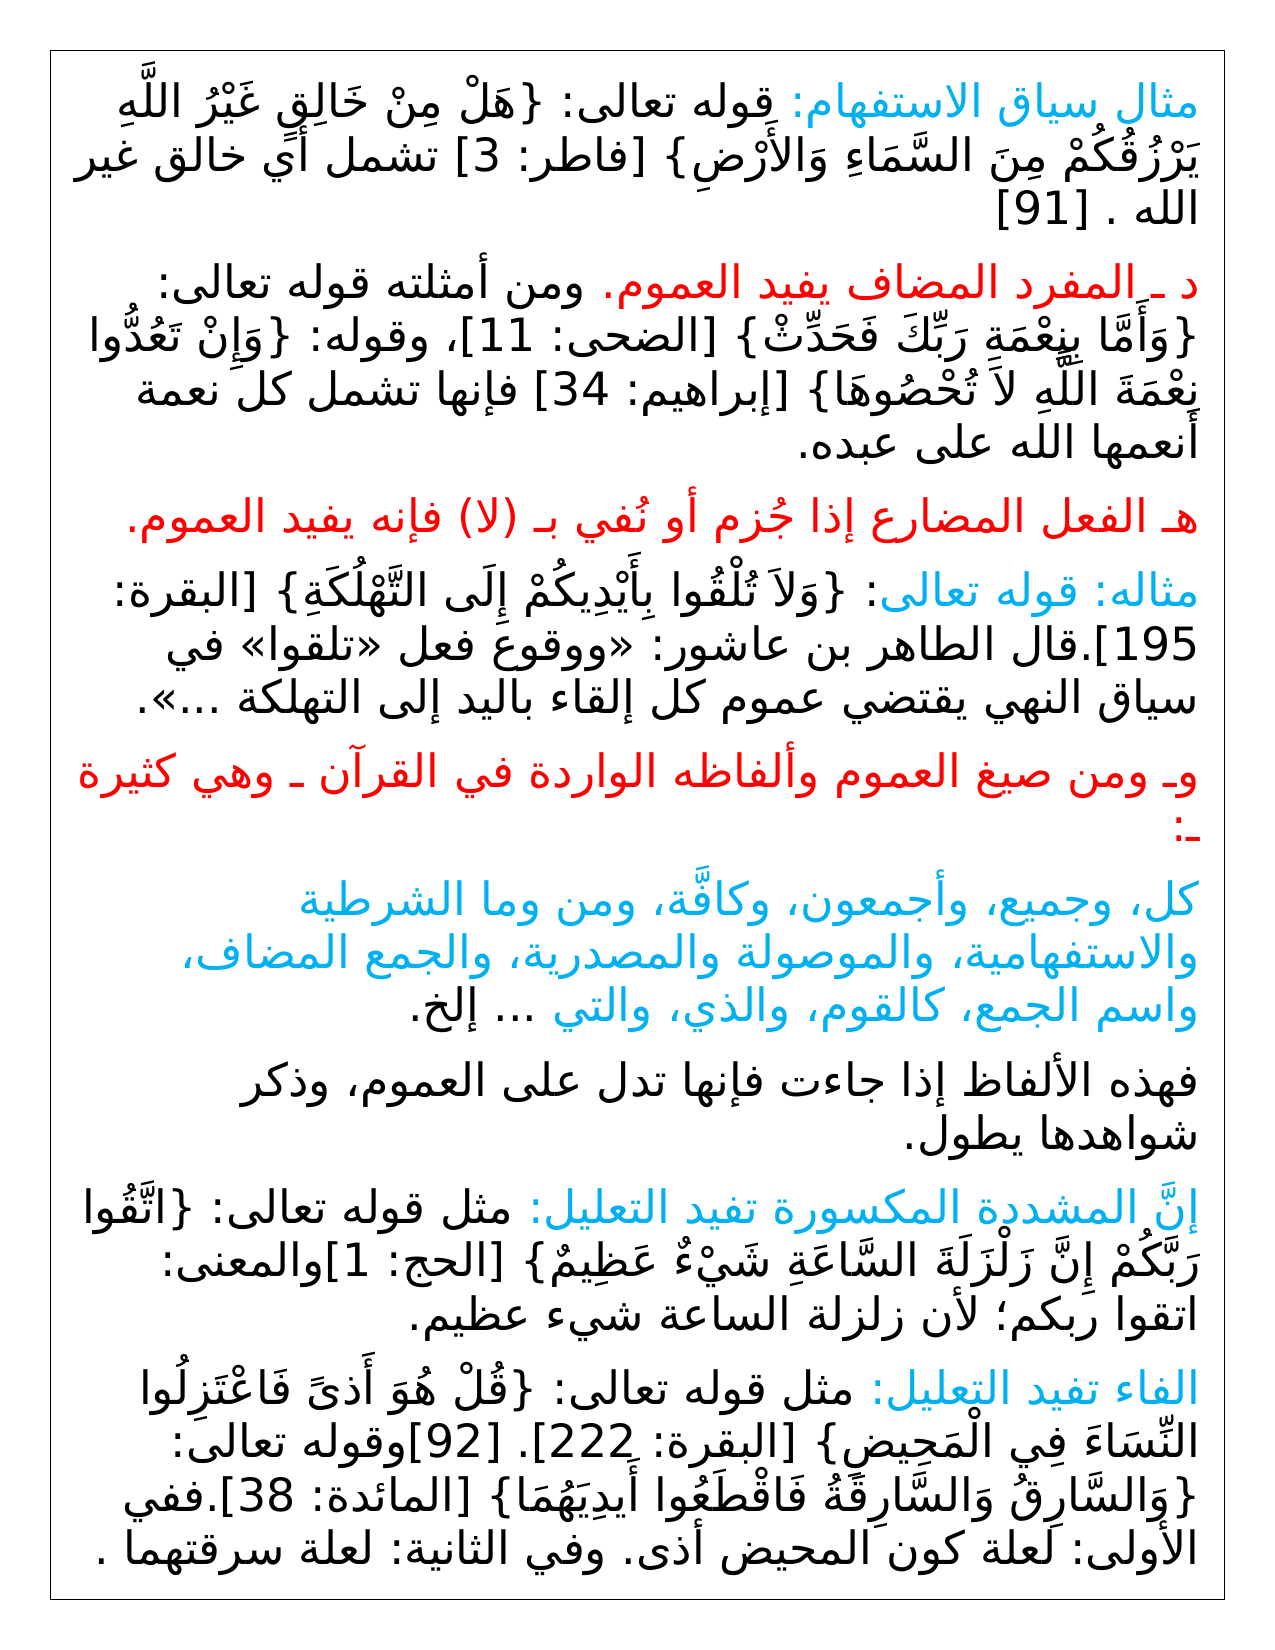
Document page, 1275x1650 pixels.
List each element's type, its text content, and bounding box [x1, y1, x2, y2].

text الفاء تفيد التعليل: مثل قوله تعالى: {قُلْ هُوَ أَذىً فَاعْتَزِلُوا النِّسَاءَ فِي الْمَحِيضِ} [البقرة: 222]. [92]وقوله تعالى: {وَالسَّارِقُ وَالسَّارِقَةُ فَاقْطَعُوا أَيدِيَهُمَا} [المائدة: 38].ففي الأولى: لعلة كون المحيض أذى. وفي الثانية: لعلة سرقتهما . [75, 1362, 1200, 1575]
text مثاله: قوله تعالى: {وَلاَ تُلْقُوا بِأَيْدِيكُمْ إِلَى التَّهْلُكَةِ} [البقرة: 195].قال الطاهر بن عاشور: «ووقوع فعل «تلقوا» في سياق النهي يقتضي عموم كل إلقاء باليد إلى التهلكة ...». [75, 564, 1200, 724]
text فهذه الألفاظ إذا جاءت فإنها تدل على العموم، وذكر شواهدها يطول. [75, 1053, 1200, 1160]
text مثال سياق الاستفهام: قوله تعالى: {هَلْ مِنْ خَالِقٍ غَيْرُ اللَّهِ يَرْزُقُكُمْ مِنَ السَّمَاءِ وَالأَرْضِ} [فاطر: 3] تشمل أي خالق غير الله . [91] [75, 75, 1200, 235]
text د ـ المفرد المضاف يفيد العموم. ومن أمثلته قوله تعالى: {وَأَمَّا بِنِعْمَةِ رَبِّكَ فَحَدِّثْ} [الضحى: 11]، وقوله: {وَإِنْ تَعُدُّوا نِعْمَةَ اللَّهِ لاَ تُحْصُوهَا} [إبراهيم: 34] فإنها تشمل كل نعمة أنعمها الله على عبده. [75, 256, 1200, 469]
text وـ ومن صيغ العموم وألفاظه الواردة في القرآن ـ وهي كثيرة ـ: [75, 745, 1200, 852]
text كل، وجميع، وأجمعون، وكافَّة، ومن وما الشرطية والاستفهامية، والموصولة والمصدرية، والجمع المضاف، واسم الجمع، كالقوم، والذي، والتي ... إلخ. [75, 872, 1200, 1032]
text إنَّ المشددة المكسورة تفيد التعليل: مثل قوله تعالى: {اتَّقُوا رَبَّكُمْ إِنَّ زَلْزَلَةَ السَّاعَةِ شَيْءٌ عَظِيمٌ} [الحج: 1]والمعنى: اتقوا ربكم؛ لأن زلزلة الساعة شيء عظيم. [75, 1181, 1200, 1341]
text هـ الفعل المضارع إذا جُزم أو نُفي بـ (لا) فإنه يفيد العموم. [75, 490, 1200, 543]
